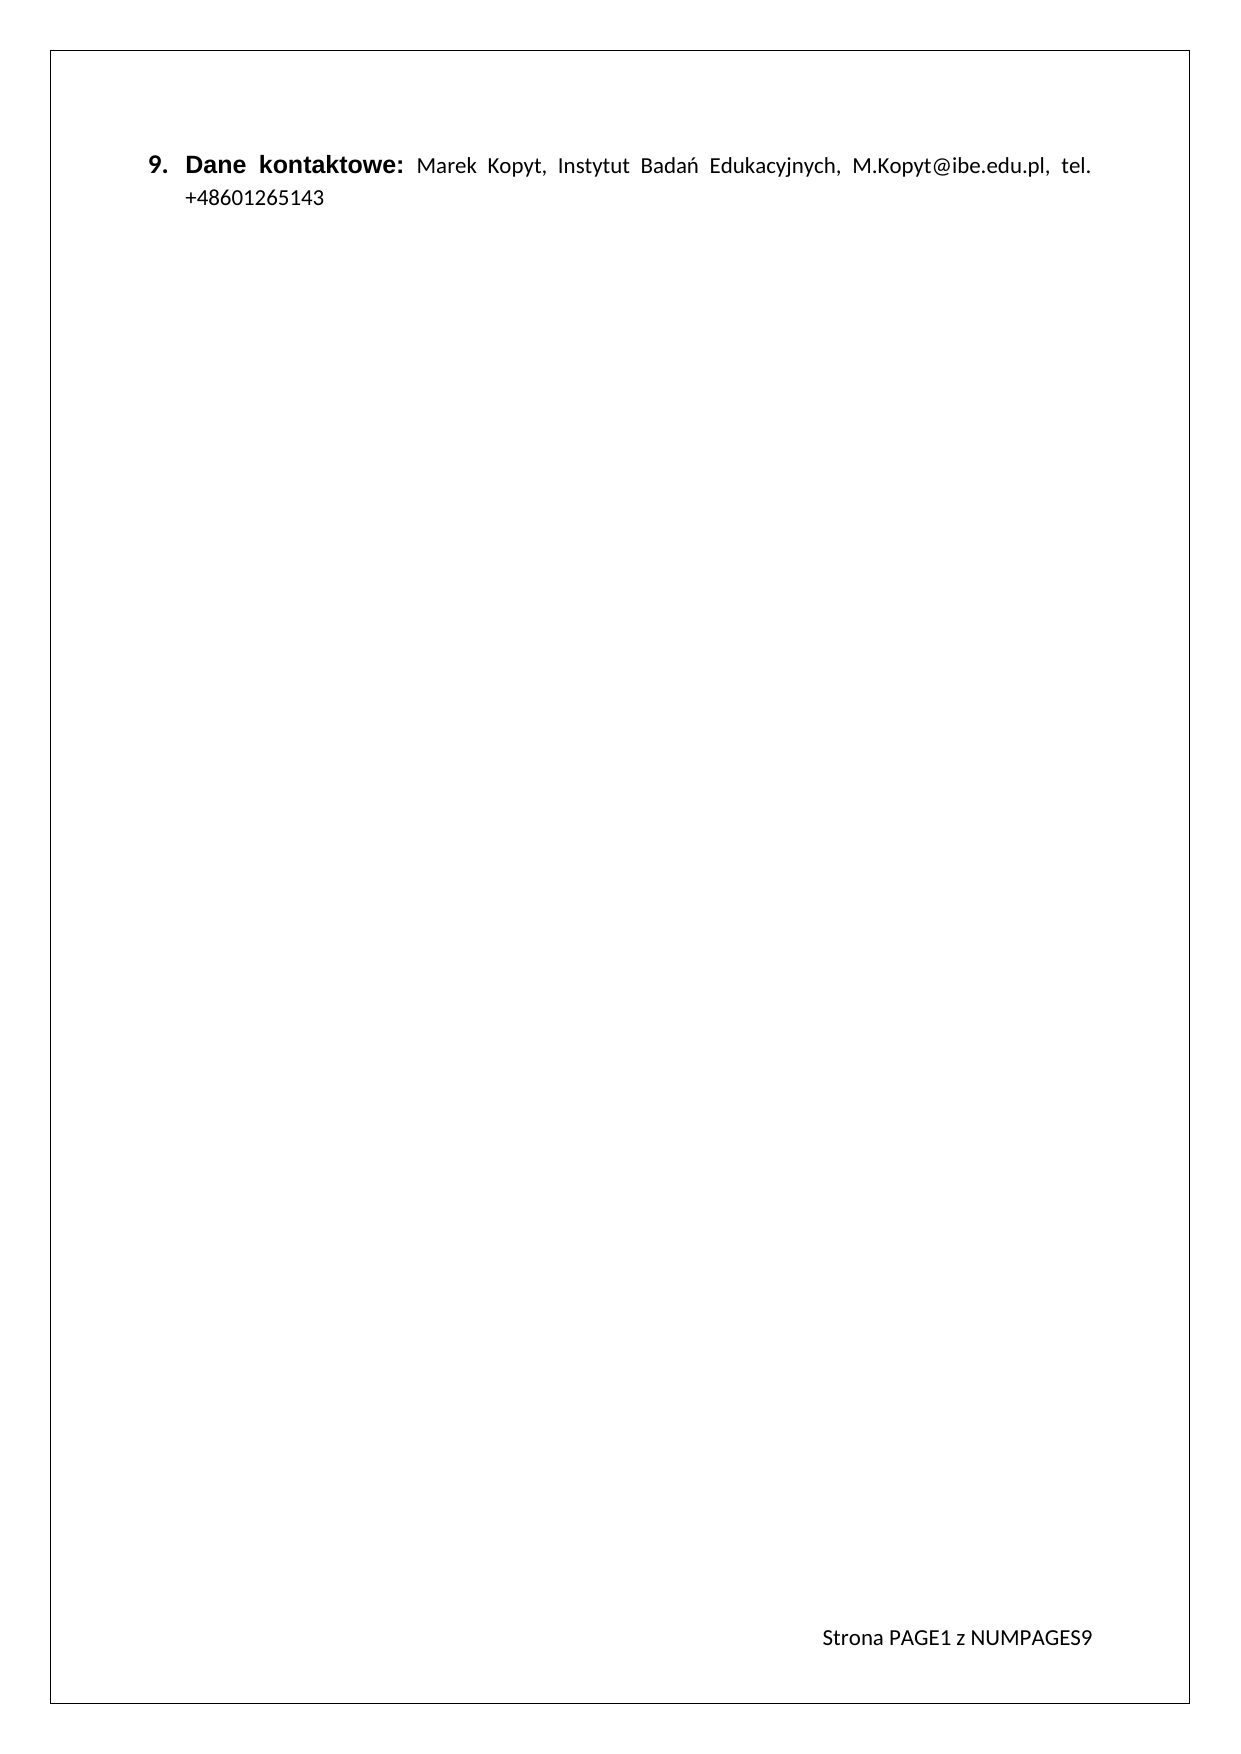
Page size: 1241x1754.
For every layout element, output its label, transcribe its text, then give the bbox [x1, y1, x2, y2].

list Dane kontaktowe: Marek Kopyt, Instytut Badań Edukacyjnych, M.Kopyt@ibe.edu.pl, tel. +48601265143 [148, 147, 1093, 211]
